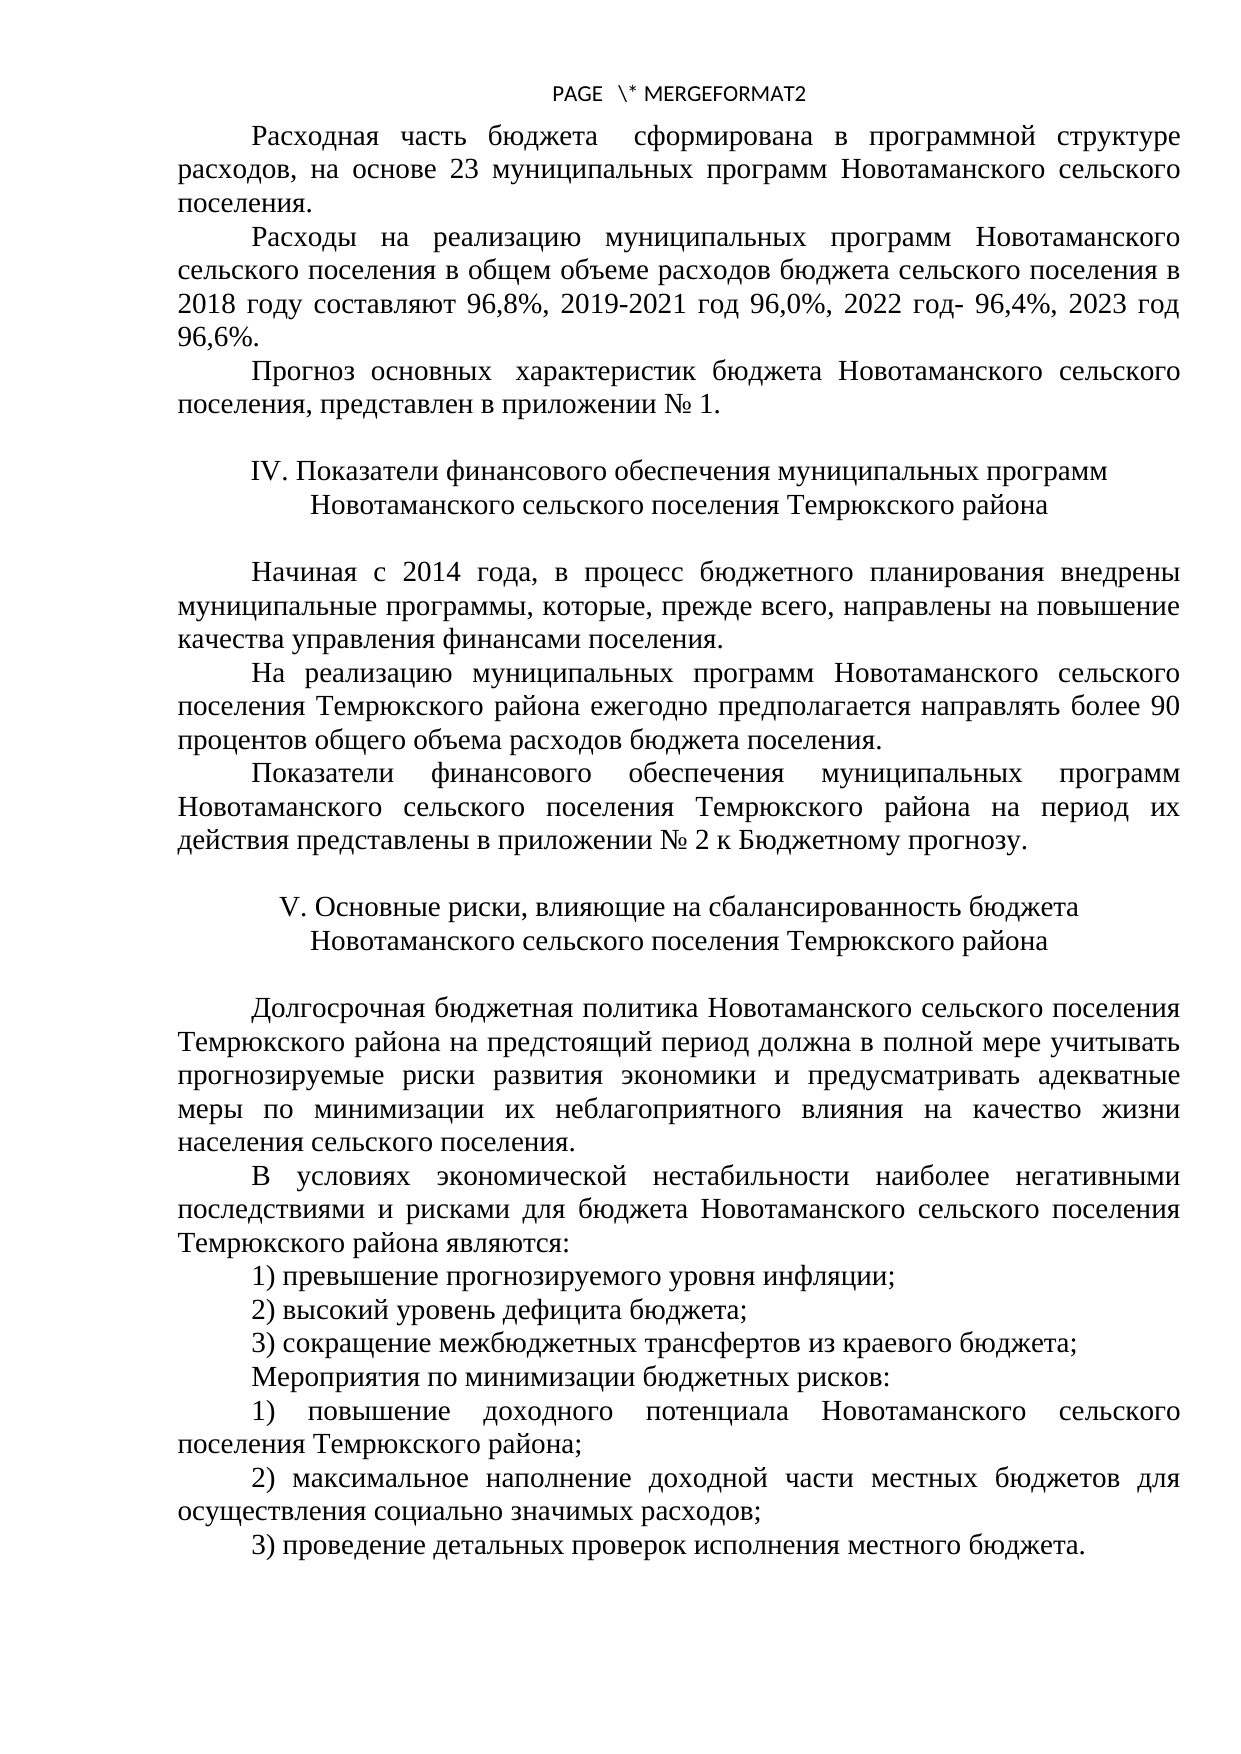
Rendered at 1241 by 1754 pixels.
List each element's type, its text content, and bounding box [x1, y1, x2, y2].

text V. Основные риски, влияющие на сбалансированность бюджета Новотаманского сельского поселения Темрюкского района [177, 889, 1181, 957]
text Прогноз основных характеристик бюджета Новотаманского сельского поселения, представлен в приложении № 1. [177, 353, 1181, 420]
text 3) сокращение межбюджетных трансфертов из краевого бюджета; [177, 1326, 1181, 1359]
text Показатели финансового обеспечения муниципальных программ Новотаманского сельского поселения Темрюкского района на период их действия представлены в приложении № 2 к Бюджетному прогнозу. [177, 755, 1181, 856]
text IV. Показатели финансового обеспечения муниципальных программ Новотаманского сельского поселения Темрюкского района [177, 453, 1181, 521]
text Долгосрочная бюджетная политика Новотаманского сельского поселения Темрюкского района на предстоящий период должна в полной мере учитывать прогнозируемые риски развития экономики и предусматривать адекватные меры по минимизации их неблагоприятного влияния на качество жизни населения сельского поселения. [177, 990, 1181, 1158]
text 3) проведение детальных проверок исполнения местного бюджета. [177, 1527, 1181, 1560]
text Мероприятия по минимизации бюджетных рисков: [177, 1359, 1181, 1393]
text 2) максимальное наполнение доходной части местных бюджетов для осуществления социально значимых расходов; [177, 1460, 1181, 1527]
text Расходная часть бюджета сформирована в программной структуре расходов, на основе 23 муниципальных программ Новотаманского сельского поселения. [177, 118, 1181, 219]
text 2) высокий уровень дефицита бюджета; [177, 1292, 1181, 1326]
text 1) превышение прогнозируемого уровня инфляции; [177, 1258, 1181, 1292]
text В условиях экономической нестабильности наиболее негативными последствиями и рисками для бюджета Новотаманского сельского поселения Темрюкского района являются: [177, 1158, 1181, 1258]
text 1) повышение доходного потенциала Новотаманского сельского поселения Темрюкского района; [177, 1393, 1181, 1460]
text Расходы на реализацию муниципальных программ Новотаманского сельского поселения в общем объеме расходов бюджета сельского поселения в 2018 году составляют 96,8%, 2019-2021 год 96,0%, 2022 год- 96,4%, 2023 год 96,6%. [177, 219, 1181, 353]
text Начиная с 2014 года, в процесс бюджетного планирования внедрены муниципальные программы, которые, прежде всего, направлены на повышение качества управления финансами поселения. [177, 554, 1181, 655]
text На реализацию муниципальных программ Новотаманского сельского поселения Темрюкского района ежегодно предполагается направлять более 90 процентов общего объема расходов бюджета поселения. [177, 655, 1181, 755]
